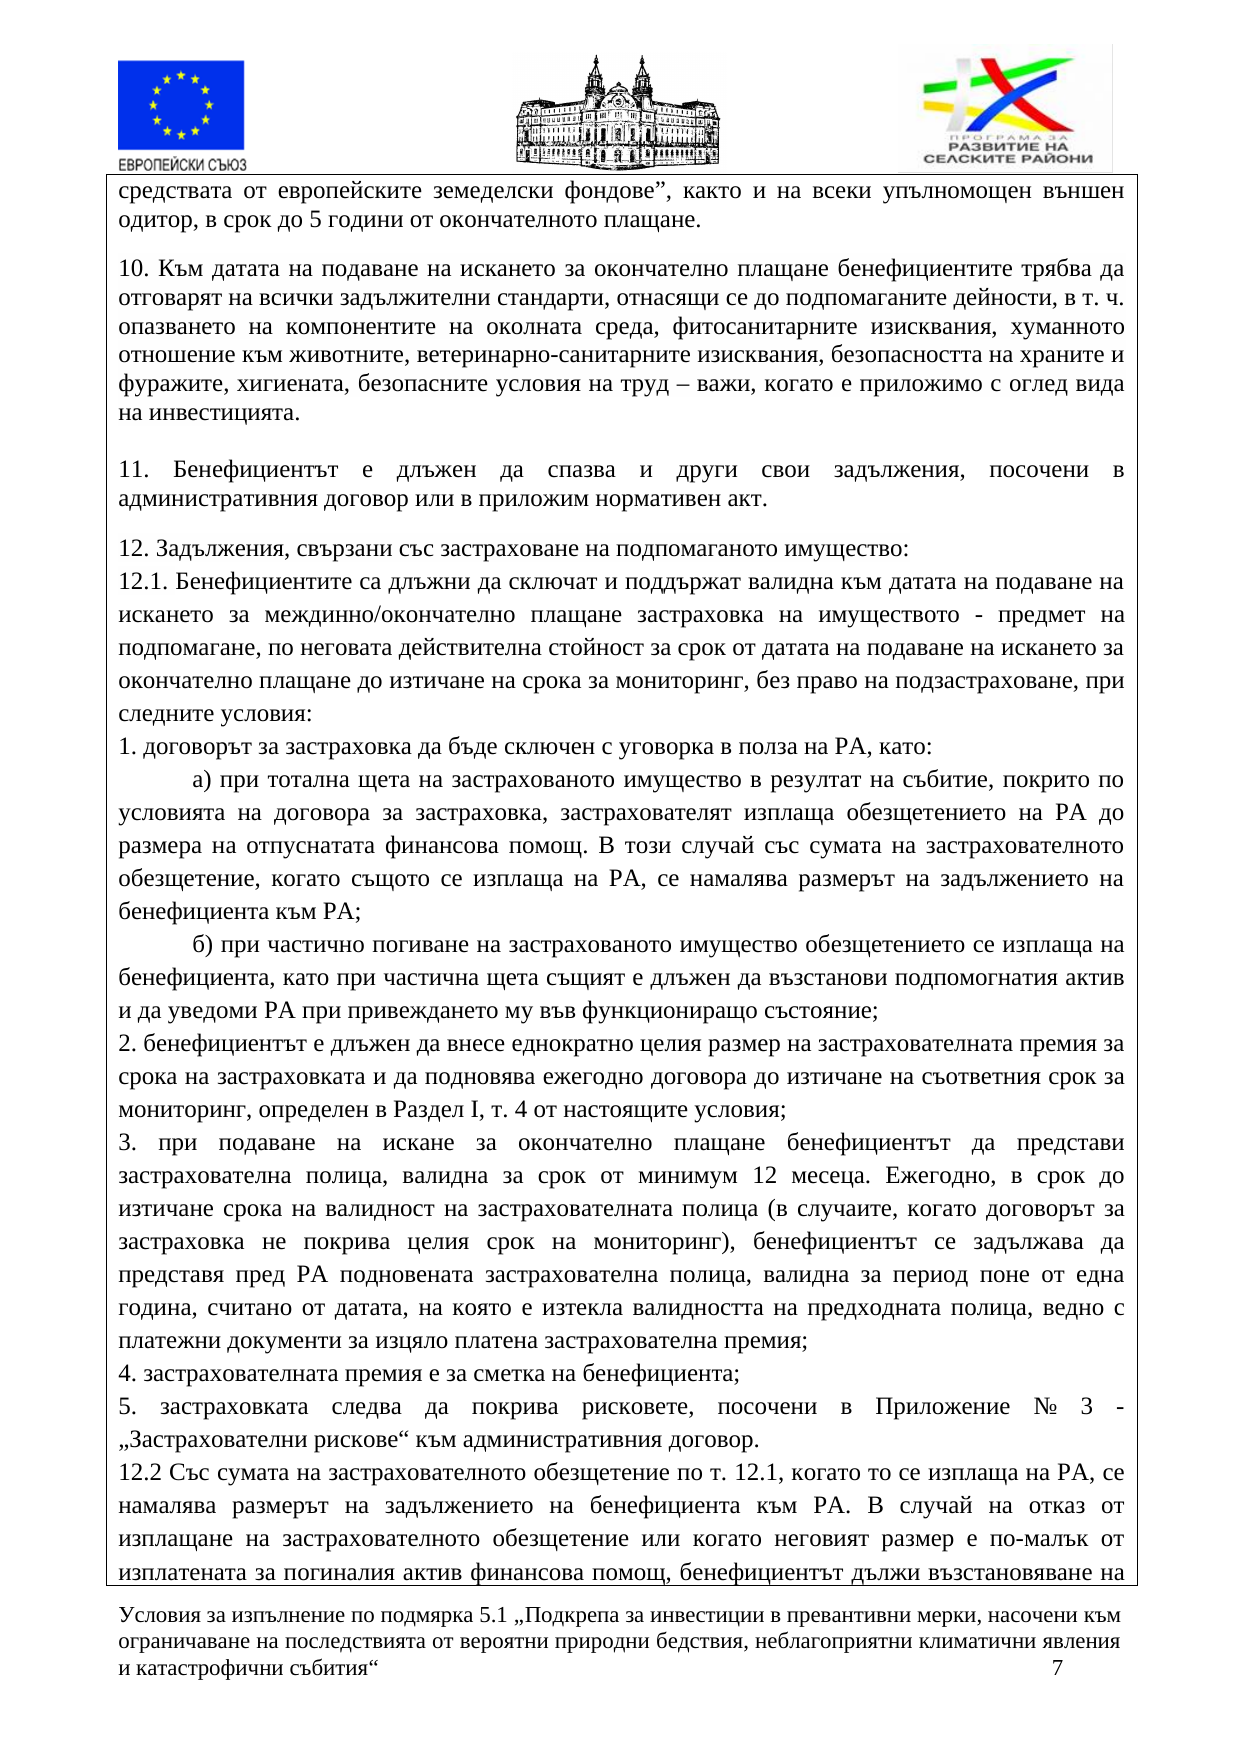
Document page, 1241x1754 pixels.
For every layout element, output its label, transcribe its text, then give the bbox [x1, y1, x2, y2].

picture [898, 44, 1114, 174]
picture [118, 60, 248, 174]
picture [511, 52, 728, 174]
